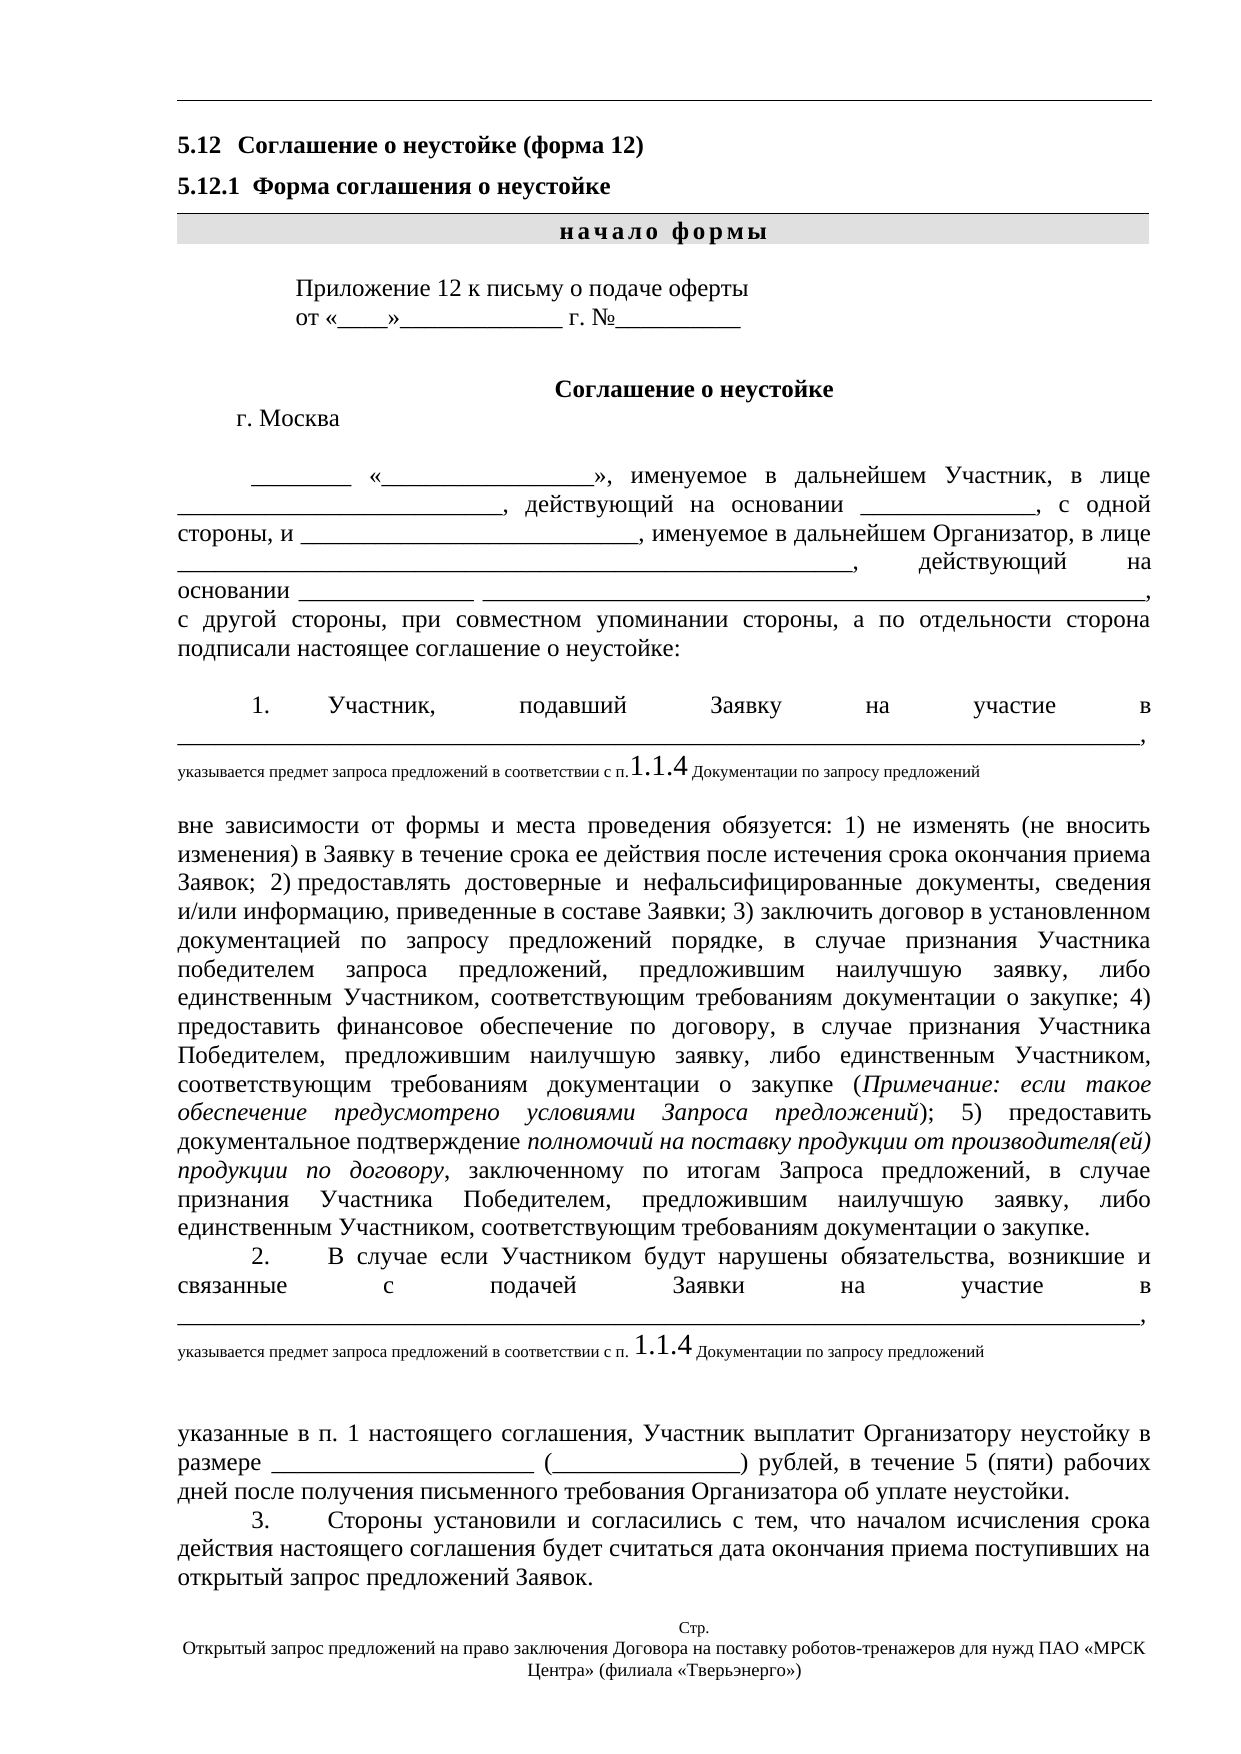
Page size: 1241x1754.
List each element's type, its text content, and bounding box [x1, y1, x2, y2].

text ________ «_________________», именуемое в дальнейшем Участник, в лице __________________________, действующий на основании ______________, с одной стороны, и ___________________________, именуемое в дальнейшем Организатор, в лице ______________________________________________________, действующий на основании ______________ _____________________________________________________, с другой стороны, при совместном упоминании стороны, а по отдельности сторона подписали настоящее соглашение о неустойке: [177, 460, 1152, 661]
list Участник, подавший Заявку на участие в _____________________________________________________________________________, [177, 690, 1152, 748]
text указывается предмет запроса предложений в соответствии с п.1.1.4 Документации по запросу предложений [177, 748, 1152, 781]
subtitle Соглашение о неустойке (форма 12) [177, 130, 1152, 159]
text Приложение 12 к письму о подаче оферты от «____»_____________ г. №__________ [295, 273, 1152, 331]
list Стороны установили и согласились с тем, что началом исчисления срока действия настоящего соглашения будет считаться дата окончания приема поступивших на открытый запрос предложений Заявок. [177, 1505, 1152, 1591]
text начало формы [177, 214, 1149, 244]
text г. Москва [177, 403, 1152, 431]
text Соглашение о неустойке [177, 374, 1152, 403]
list В случае если Участником будут нарушены обязательства, возникшие и связанные с подачей Заявки на участие в _____________________________________________________________________________, [177, 1241, 1152, 1327]
text вне зависимости от формы и места проведения обязуется: 1) не изменять (не вносить изменения) в Заявку в течение срока ее действия после истечения срока окончания приема Заявок; 2) предоставлять достоверные и нефальсифицированные документы, сведения и/или информацию, приведенные в составе Заявки; 3) заключить договор в установленном документацией по запросу предложений порядке, в случае признания Участника победителем запроса предложений, предложившим наилучшую заявку, либо единственным Участником, соответствующим требованиям документации о закупке; 4) предоставить финансовое обеспечение по договору, в случае признания Участника Победителем, предложившим наилучшую заявку, либо единственным Участником, соответствующим требованиям документации о закупке (Примечание: если такое обеспечение предусмотрено условиями Запроса предложений); 5) предоставить документальное подтверждение полномочий на поставку продукции от производителя(ей) продукции по договору, заключенному по итогам Запроса предложений, в случае признания Участника Победителем, предложившим наилучшую заявку, либо единственным Участником, соответствующим требованиям документации о закупке. [177, 810, 1152, 1241]
subtitle Форма соглашения о неустойке [177, 171, 1152, 200]
text указывается предмет запроса предложений в соответствии с п. 1.1.4 Документации по запросу предложений [177, 1327, 1152, 1361]
text указанные в п. 1 настоящего соглашения, Участник выплатит Организатору неустойку в размере _____________________ (_______________) рублей, в течение 5 (пяти) рабочих дней после получения письменного требования Организатора об уплате неустойки. [177, 1418, 1152, 1505]
